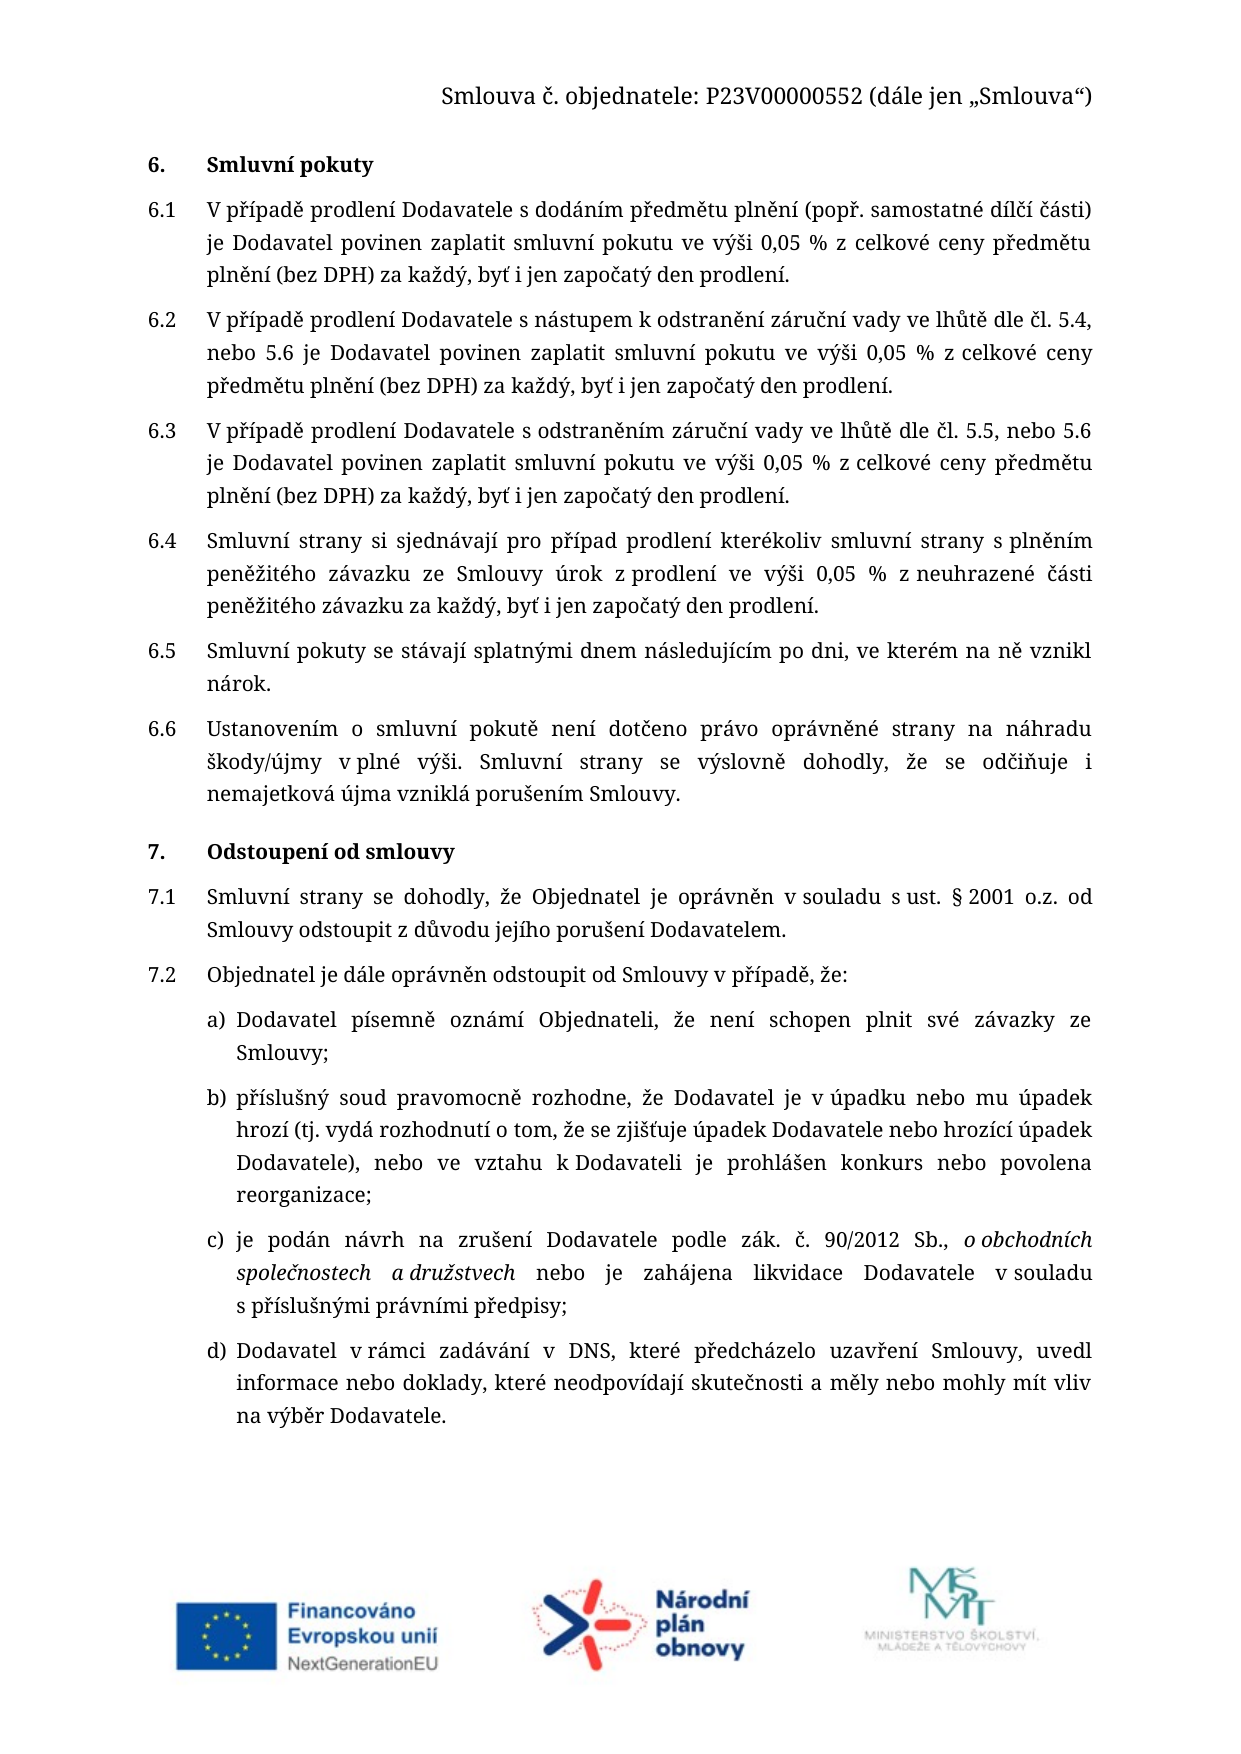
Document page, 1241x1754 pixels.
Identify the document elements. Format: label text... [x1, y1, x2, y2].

list je podán návrh na zrušení Dodavatele podle zák. č. 90/2012 Sb., o obchodních společnostech a družstvech nebo je zahájena likvidace Dodavatele v souladu s příslušnými právními předpisy; [207, 1226, 1093, 1319]
list Dodavatel v rámci zadávání v DNS, které předcházelo uzavření Smlouvy, uvedl informace nebo doklady, které neodpovídají skutečnosti a měly nebo mohly mít vliv na výběr Dodavatele. [207, 1336, 1093, 1429]
list Smluvní strany si sjednávají pro případ prodlení kterékoliv smluvní strany s plněním peněžitého závazku ze Smlouvy úrok z prodlení ve výši 0,05 % z neuhrazené části peněžitého závazku za každý, byť i jen započatý den prodlení. [148, 526, 1093, 620]
list Smluvní strany se dohodly, že Objednatel je oprávněn v souladu s ust. § 2001 o.z. od Smlouvy odstoupit z důvodu jejího porušení Dodavatelem. [148, 882, 1093, 943]
list Dodavatel písemně oznámí Objednateli, že není schopen plnit své závazky ze Smlouvy; [207, 1005, 1093, 1066]
picture [147, 1521, 1093, 1698]
list Odstoupení od smlouvy [148, 837, 1093, 866]
list V případě prodlení Dodavatele s odstraněním záruční vady ve lhůtě dle čl. 5.5, nebo 5.6 je Dodavatel povinen zaplatit smluvní pokutu ve výši 0,05 % z celkové ceny předmětu plnění (bez DPH) za každý, byť i jen započatý den prodlení. [148, 416, 1093, 509]
list Smluvní pokuty [148, 150, 1093, 179]
list Smluvní pokuty se stávají splatnými dnem následujícím po dni, ve kterém na ně vznikl nárok. [148, 637, 1093, 698]
list Ustanovením o smluvní pokutě není dotčeno právo oprávněné strany na náhradu škody/újmy v plné výši. Smluvní strany se výslovně dohodly, že se odčiňuje i nemajetková újma vzniklá porušením Smlouvy. [148, 714, 1093, 808]
list V případě prodlení Dodavatele s nástupem k odstranění záruční vady ve lhůtě dle čl. 5.4, nebo 5.6 je Dodavatel povinen zaplatit smluvní pokutu ve výši 0,05 % z celkové ceny předmětu plnění (bez DPH) za každý, byť i jen započatý den prodlení. [148, 306, 1093, 399]
list příslušný soud pravomocně rozhodne, že Dodavatel je v úpadku nebo mu úpadek hrozí (tj. vydá rozhodnutí o tom, že se zjišťuje úpadek Dodavatele nebo hrozící úpadek Dodavatele), nebo ve vztahu k Dodavateli je prohlášen konkurs nebo povolena reorganizace; [207, 1083, 1093, 1209]
list V případě prodlení Dodavatele s dodáním předmětu plnění (popř. samostatné dílčí části) je Dodavatel povinen zaplatit smluvní pokutu ve výši 0,05 % z celkové ceny předmětu plnění (bez DPH) za každý, byť i jen započatý den prodlení. [148, 195, 1093, 289]
list Objednatel je dále oprávněn odstoupit od Smlouvy v případě, že: [148, 960, 1093, 988]
